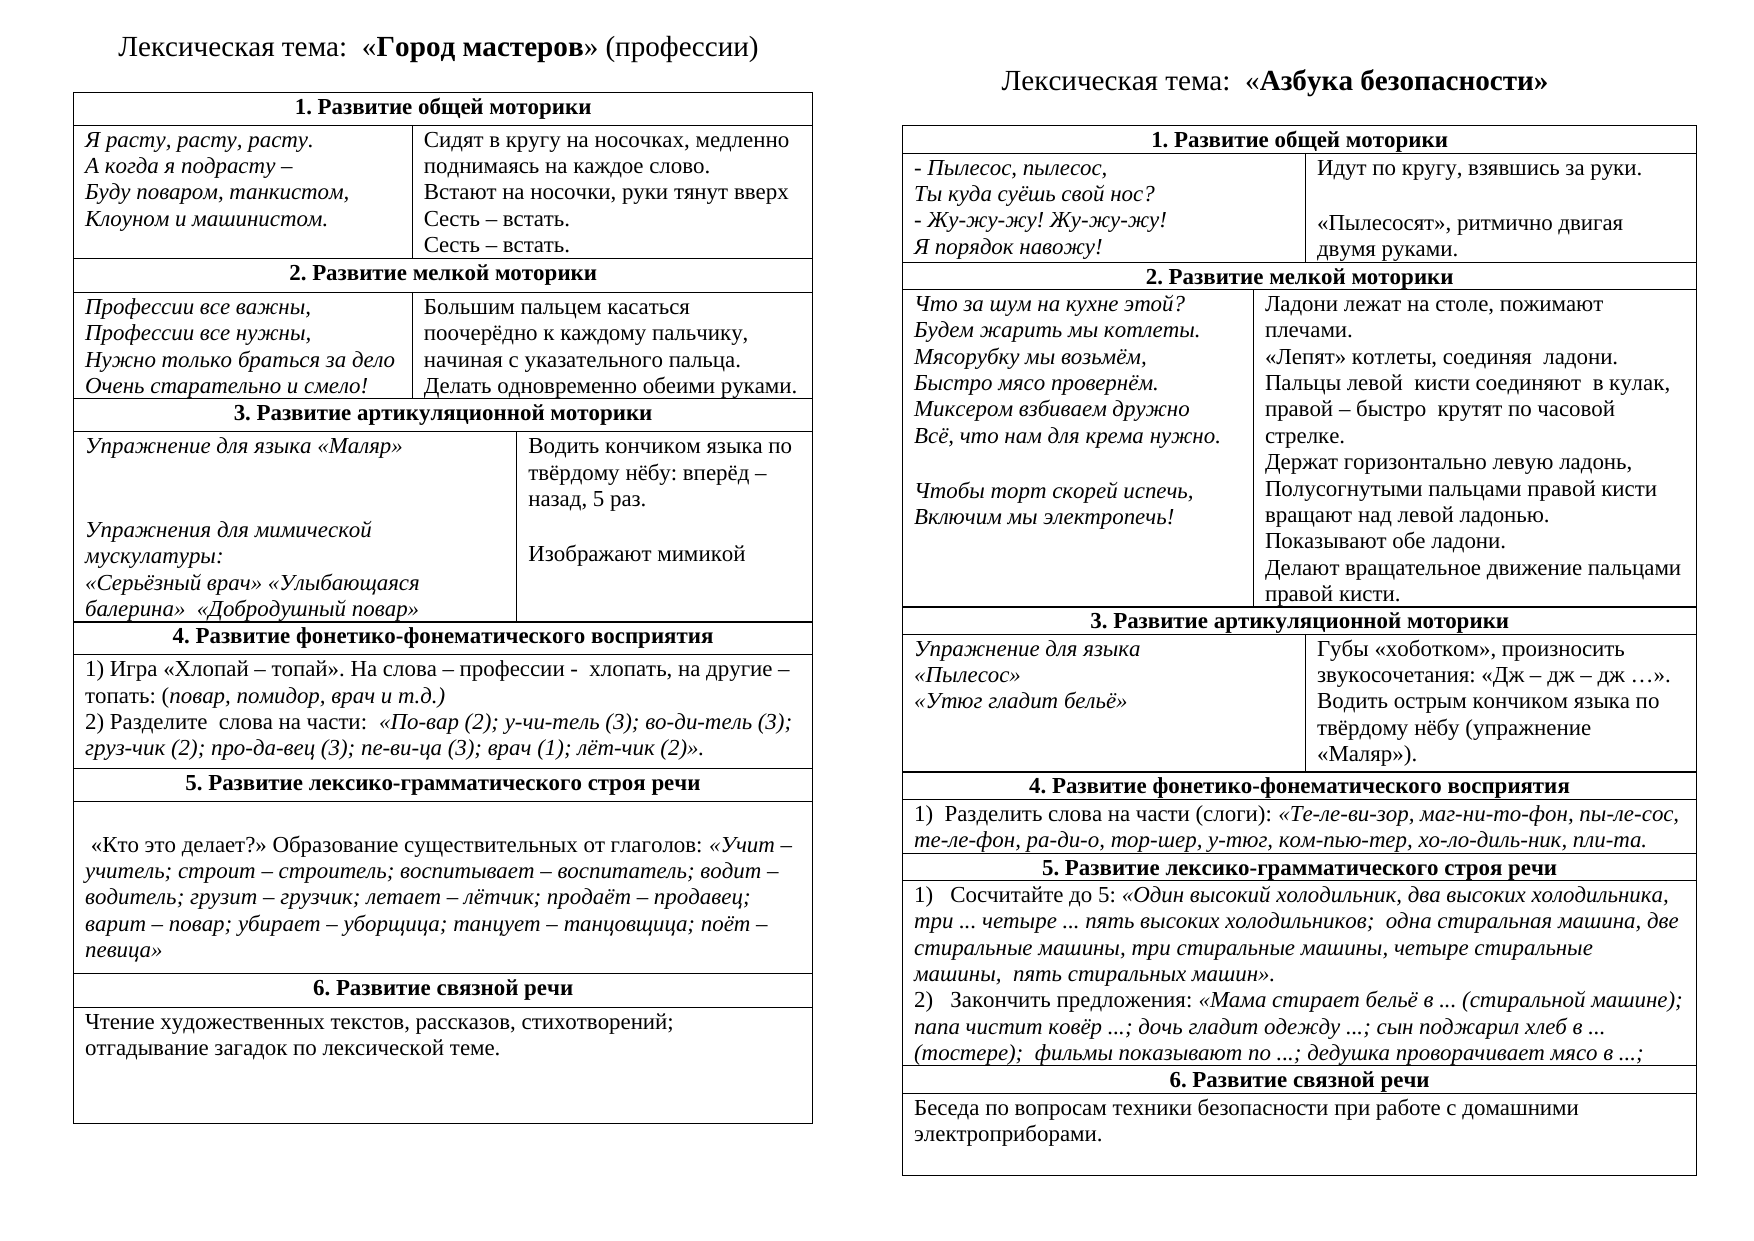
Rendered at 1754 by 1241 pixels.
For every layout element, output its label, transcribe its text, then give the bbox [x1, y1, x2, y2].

table_cell 4. Развитие фонетико-фонематического восприятия [74, 623, 812, 654]
table_cell Сидят в кругу на носочках, медленно поднимаясь на каждое слово. Встают на носочки, руки тянут вверх Сесть – встать. Сесть – встать. [413, 126, 812, 257]
table_cell Беседа по вопросам техники безопасности при работе с домашними электроприборами. [903, 1094, 1696, 1175]
table_cell «Кто это делает?» Образование существительных от глаголов: «Учит – учитель; строит – строитель; воспитывает – воспитатель; водит – водитель; грузит – грузчик; летает – лётчик; продаёт – продавец; варит – повар; убирает – уборщица; танцует – танцовщица; поёт – певица» [74, 802, 812, 973]
table_cell Губы «хоботком», произносить звукосочетания: «Дж – дж – дж …». Водить острым кончиком языка по твёрдому нёбу (упражнение «Маляр»). [1306, 635, 1696, 771]
table_cell Упражнение для языка «Пылесос» «Утюг гладит бельё» [903, 635, 1305, 771]
table_cell Упражнение для языка «Маляр» Упражнения для мимической мускулатуры: «Серьёзный врач» «Улыбающаяся балерина» «Добродушный повар» [74, 432, 516, 621]
table_cell Идут по кругу, взявшись за руки. «Пылесосят», ритмично двигая двумя руками. [1306, 154, 1696, 262]
text Лексическая тема: «Город мастеров» (профессии) [118, 29, 840, 63]
table_cell 1) Игра «Хлопай – топай». На слова – профессии - хлопать, на другие – топать: (повар, помидор, врач и т.д.) 2) Разделите слова на части: «По-вар (2); у-чи-тель (3); во-ди-тель (3); груз-чик (2); про-да-вец (3); пе-ви-ца (3); врач (1); лёт-чик (2)». [74, 655, 812, 768]
table_cell Ладони лежат на столе, пожимают плечами. «Лепят» котлеты, соединяя ладони. Пальцы левой кисти соединяют в кулак, правой – быстро крутят по часовой стрелке. Держат горизонтально левую ладонь, Полусогнутыми пальцами правой кисти вращают над левой ладонью. Показывают обе ладони. Делают вращательное движение пальцами правой кисти. [1254, 290, 1696, 606]
table_cell Большим пальцем касаться поочерёдно к каждому пальчику, начиная с указательного пальца. Делать одновременно обеими руками. [413, 293, 812, 398]
table_cell Профессии все важны, Профессии все нужны, Нужно только браться за дело Очень старательно и смело! [74, 293, 412, 398]
table_cell 3. Развитие артикуляционной моторики [903, 608, 1696, 634]
table_cell 1) Разделить слова на части (слоги): «Те-ле-ви-зор, маг-ни-то-фон, пы-ле-сос, те-ле-фон, ра-ди-о, тор-шер, у-тюг, ком-пью-тер, хо-ло-диль-ник, пли-та. [903, 800, 1696, 852]
table_cell 3. Развитие артикуляционной моторики [74, 399, 812, 431]
table_cell 5. Развитие лексико-грамматического строя речи [74, 769, 812, 801]
table_cell 5. Развитие лексико-грамматического строя речи [903, 854, 1696, 880]
table_header 1. Развитие общей моторики [903, 126, 1696, 153]
table_header 1. Развитие общей моторики [74, 93, 812, 125]
table_cell 4. Развитие фонетико-фонематического восприятия [903, 773, 1696, 799]
table_cell 2. Развитие мелкой моторики [903, 263, 1696, 289]
table_cell 6. Развитие связной речи [74, 974, 812, 1007]
table_cell - Пылесос, пылесос, Ты куда суёшь свой нос? - Жу-жу-жу! Жу-жу-жу! Я порядок навожу! [903, 154, 1305, 262]
table_cell Чтение художественных текстов, рассказов, стихотворений; отгадывание загадок по лексической теме. [74, 1008, 812, 1123]
table_cell Я расту, расту, расту. А когда я подрасту – Буду поваром, танкистом, Клоуном и машинистом. [74, 126, 412, 257]
table_cell Водить кончиком языка по твёрдому нёбу: вперёд – назад, 5 раз. Изображают мимикой [517, 432, 812, 621]
table_cell 6. Развитие связной речи [903, 1066, 1696, 1093]
table_cell Что за шум на кухне этой? Будем жарить мы котлеты. Мясорубку мы возьмём, Быстро мясо провернём. Миксером взбиваем дружно Всё, что нам для крема нужно. Чтобы торт скорей испечь, Включим мы электропечь! [903, 290, 1253, 606]
table_cell 1) Сосчитайте до 5: «Один высокий холодильник, два высоких холодильника, три ... четыре ... пять высоких холодильников; одна стиральная машина, две стиральные машины, три стиральные машины, четыре стиральные машины, пять стиральных машин». 2) Закончить предложения: «Мама стирает бельё в ... (стиральной машине); папа чистит ковёр ...; дочь гладит одежду ...; сын поджарил хлеб в ... (тостере); фильмы показывают по ...; дедушка проворачивает мясо в ...; [903, 881, 1696, 1065]
text Лексическая тема: «Азбука безопасности» [914, 63, 1636, 97]
table_cell 2. Развитие мелкой моторики [74, 259, 812, 292]
